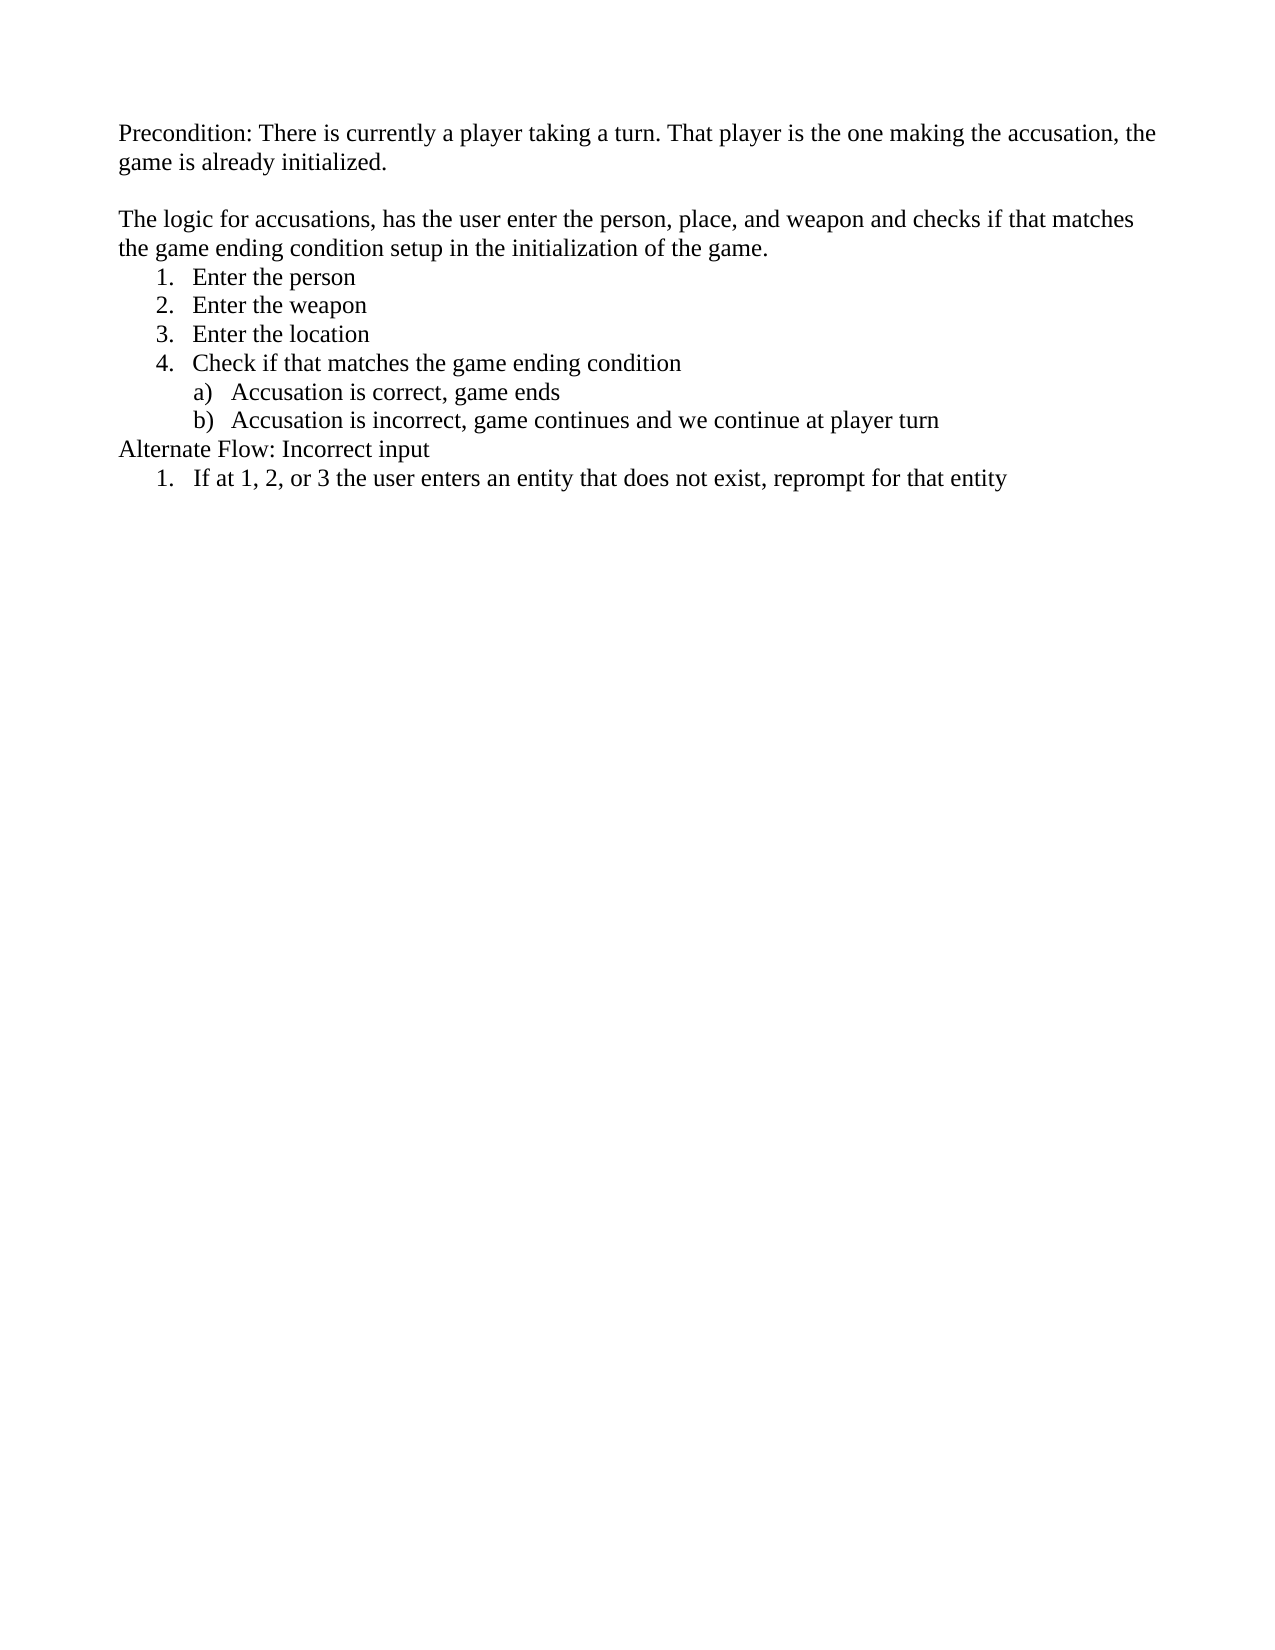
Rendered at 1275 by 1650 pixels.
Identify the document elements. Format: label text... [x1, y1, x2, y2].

list Accusation is correct, game ends [193, 377, 1157, 406]
text The logic for accusations, has the user enter the person, place, and weapon and checks if that matches the game ending condition setup in the initialization of the game. [118, 204, 1157, 262]
list Enter the location [156, 319, 1157, 348]
text 1. If at 1, 2, or 3 the user enters an entity that does not exist, reprompt for that entity [118, 463, 1157, 492]
list Enter the weapon [156, 291, 1157, 319]
list Accusation is incorrect, game continues and we continue at player turn [193, 406, 1157, 434]
list Check if that matches the game ending condition [156, 348, 1157, 377]
text Alternate Flow: Incorrect input [118, 434, 1157, 463]
list Enter the person [156, 262, 1157, 291]
text Precondition: There is currently a player taking a turn. That player is the one making the accusation, the game is already initialized. [118, 118, 1157, 176]
